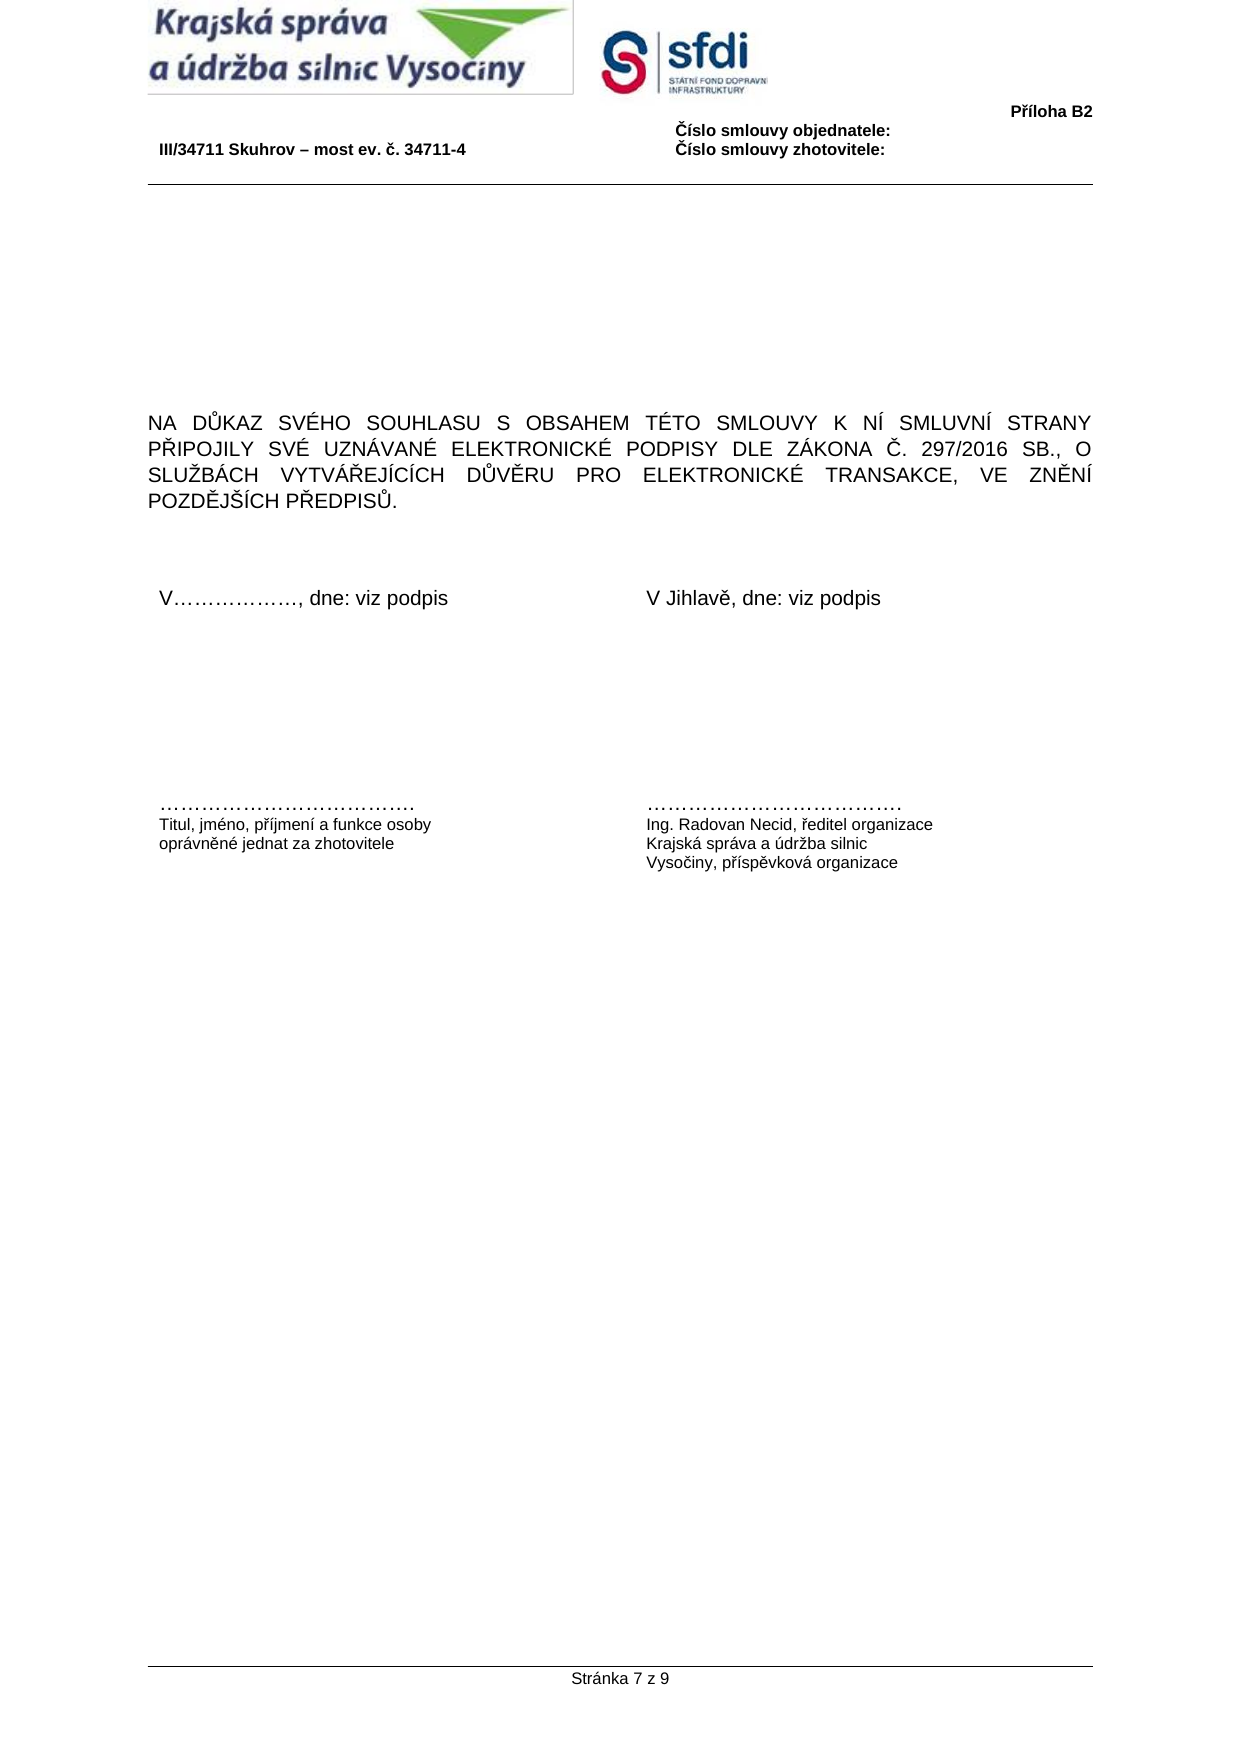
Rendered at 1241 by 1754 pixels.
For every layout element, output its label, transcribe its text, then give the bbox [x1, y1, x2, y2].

table_header V………………, dne: viz podpis [148, 574, 635, 623]
table_header V Jihlavě, dne: viz podpis [635, 574, 1092, 623]
table_cell ………………………………. Ing. Radovan Necid, ředitel organizace Krajská správa a údržba silnic Vysočiny, příspěvková organizace [635, 623, 1092, 872]
table_cell ………………………………. Titul, jméno, příjmení a funkce osoby oprávněné jednat za zhotovitele [148, 623, 635, 872]
picture [598, 14, 768, 108]
text NA DŮKAZ SVÉHO SOUHLASU S OBSAHEM TÉTO smlouvy K NÍ SMLUVNÍ STRANY PŘIPOJILY SVÉ UZNÁVANÉ ELEKTRONICKÉ PODPISY DLE ZÁKONA Č. 297/2016 SB., O SLUŽBÁCH VYTVÁŘEJÍCÍCH DŮVĚRU PRO ELEKTRONICKÉ TRANSAKCE, VE ZNĚNÍ POZDĚJŠÍCH PŘEDPISŮ. [148, 411, 1093, 513]
picture [147, 0, 574, 96]
